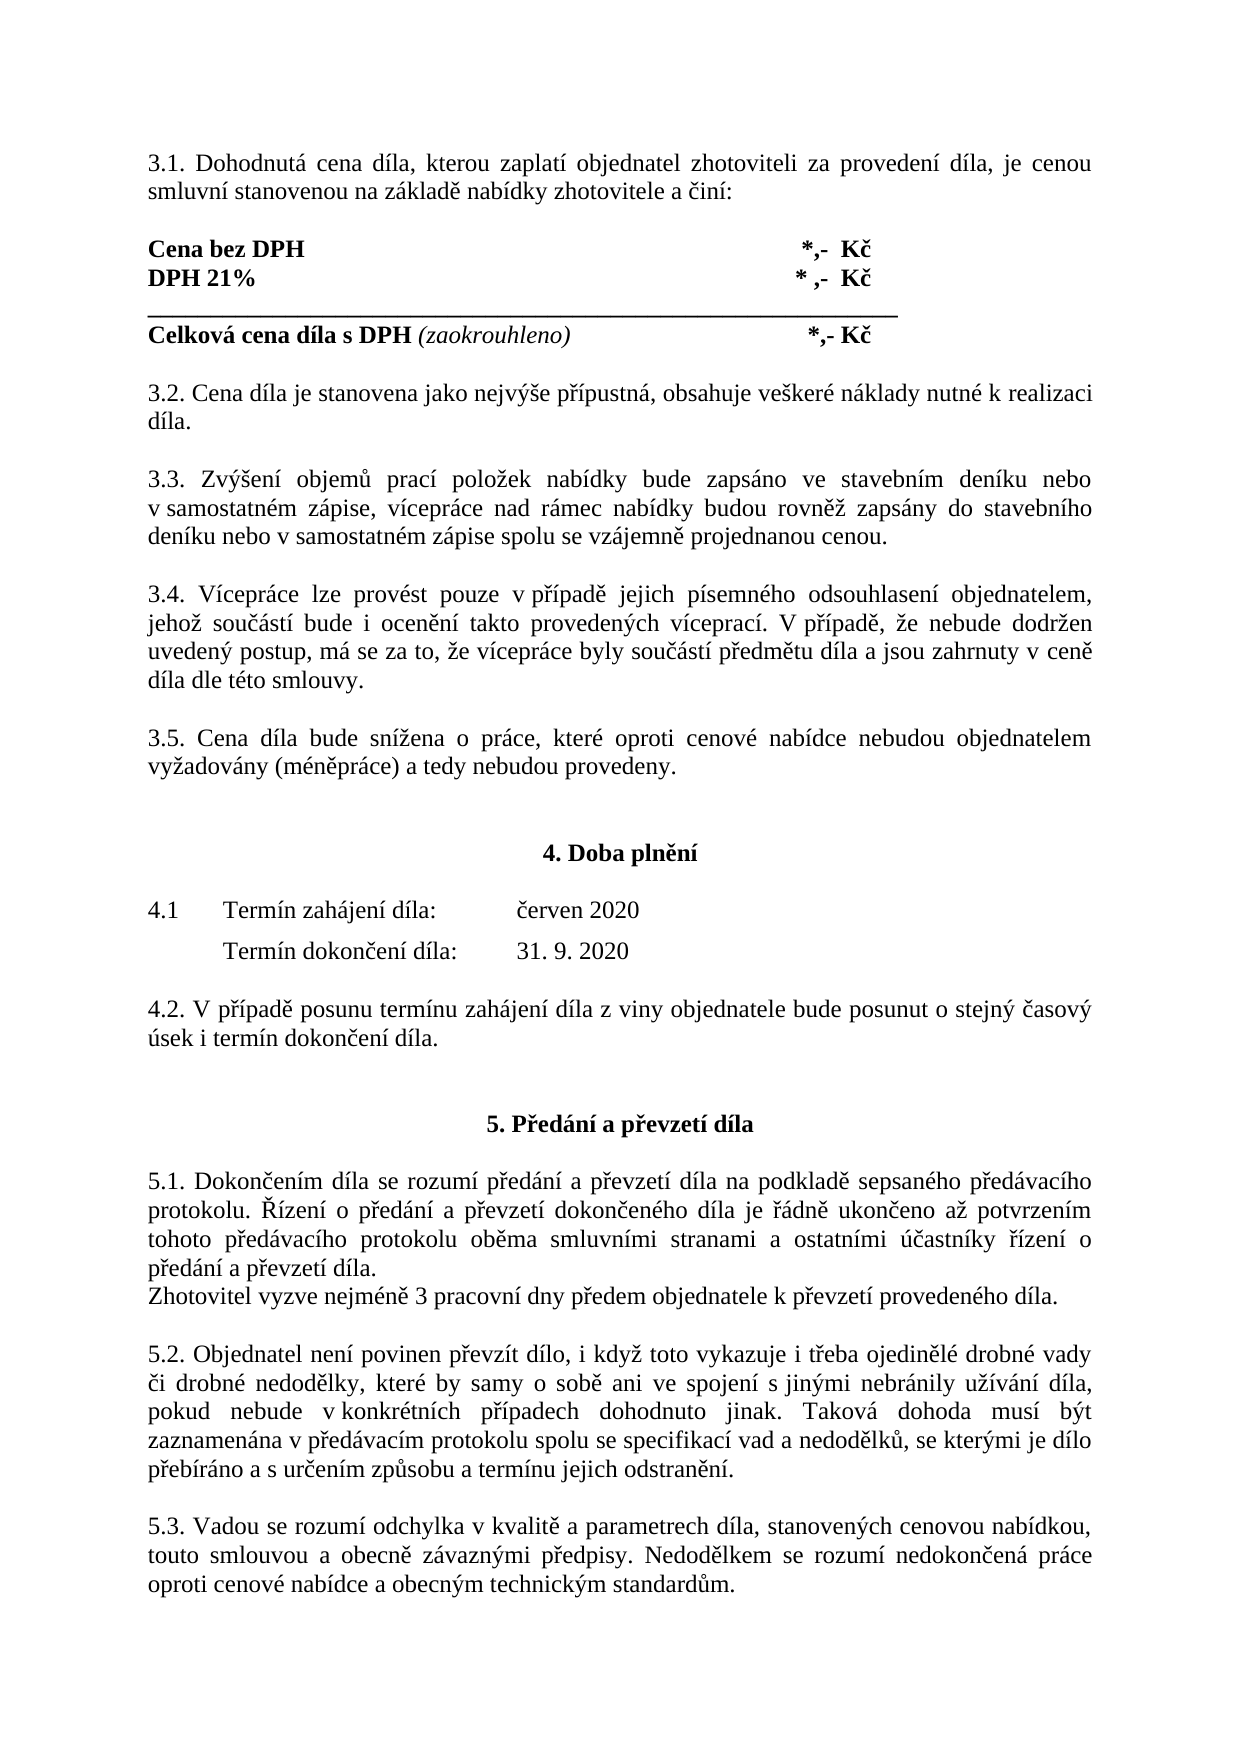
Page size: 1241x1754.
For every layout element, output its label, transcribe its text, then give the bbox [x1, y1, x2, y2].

text 3.1. Dohodnutá cena díla, kterou zaplatí objednatel zhotoviteli za provedení díla, je cenou smluvní stanovenou na základě nabídky zhotovitele a činí: [148, 148, 1093, 205]
text 5.3. Vadou se rozumí odchylka v kvalitě a parametrech díla, stanovených cenovou nabídkou, touto smlouvou a obecně závaznými předpisy. Nedodělkem se rozumí nedokončená práce oproti cenové nabídce a obecným technickým standardům. [148, 1511, 1093, 1598]
text 5.2. Objednatel není povinen převzít dílo, i když toto vykazuje i třeba ojedinělé drobné vady či drobné nedodělky, které by samy o sobě ani ve spojení s jinými nebránily užívání díla, pokud nebude v konkrétních případech dohodnuto jinak. Taková dohoda musí být zaznamenána v předávacím protokolu spolu se specifikací vad a nedodělků, se kterými je dílo přebíráno a s určením způsobu a termínu jejich odstranění. [148, 1339, 1093, 1483]
text 4. Doba plnění [148, 838, 1093, 866]
text ____________________________________________________________ [148, 291, 1093, 320]
text Termín dokončení díla: 31. 9. 2020 [148, 936, 1093, 965]
text 3.4. Vícepráce lze provést pouze v případě jejich písemného odsouhlasení objednatelem, jehož součástí bude i ocenění takto provedených víceprací. V případě, že nebude dodržen uvedený postup, má se za to, že vícepráce byly součástí předmětu díla a jsou zahrnuty v ceně díla dle této smlouvy. [148, 579, 1093, 694]
text 3.2. Cena díla je stanovena jako nejvýše přípustná, obsahuje veškeré náklady nutné k realizaci díla. [148, 378, 1093, 435]
text DPH 21% * ,- Kč [148, 263, 1093, 291]
text Cena bez DPH *,- Kč [148, 234, 1093, 263]
text Zhotovitel vyzve nejméně 3 pracovní dny předem objednatele k převzetí provedeného díla. [148, 1281, 1093, 1310]
text 3.3. Zvýšení objemů prací položek nabídky bude zapsáno ve stavebním deníku nebo v samostatném zápise, vícepráce nad rámec nabídky budou rovněž zapsány do stavebního deníku nebo v samostatném zápise spolu se vzájemně projednanou cenou. [148, 464, 1093, 550]
text 4.1 Termín zahájení díla: červen 2020 [148, 895, 1093, 924]
text 5.1. Dokončením díla se rozumí předání a převzetí díla na podkladě sepsaného předávacího protokolu. Řízení o předání a převzetí dokončeného díla je řádně ukončeno až potvrzením tohoto předávacího protokolu oběma smluvními stranami a ostatními účastníky řízení o předání a převzetí díla. [148, 1166, 1093, 1281]
text 3.5. Cena díla bude snížena o práce, které oproti cenové nabídce nebudou objednatelem vyžadovány (méněpráce) a tedy nebudou provedeny. [148, 723, 1093, 780]
text Celková cena díla s DPH (zaokrouhleno) *,- Kč [148, 320, 1093, 349]
text 4.2. V případě posunu termínu zahájení díla z viny objednatele bude posunut o stejný časový úsek i termín dokončení díla. [148, 994, 1093, 1051]
text 5. Předání a převzetí díla [148, 1109, 1093, 1138]
